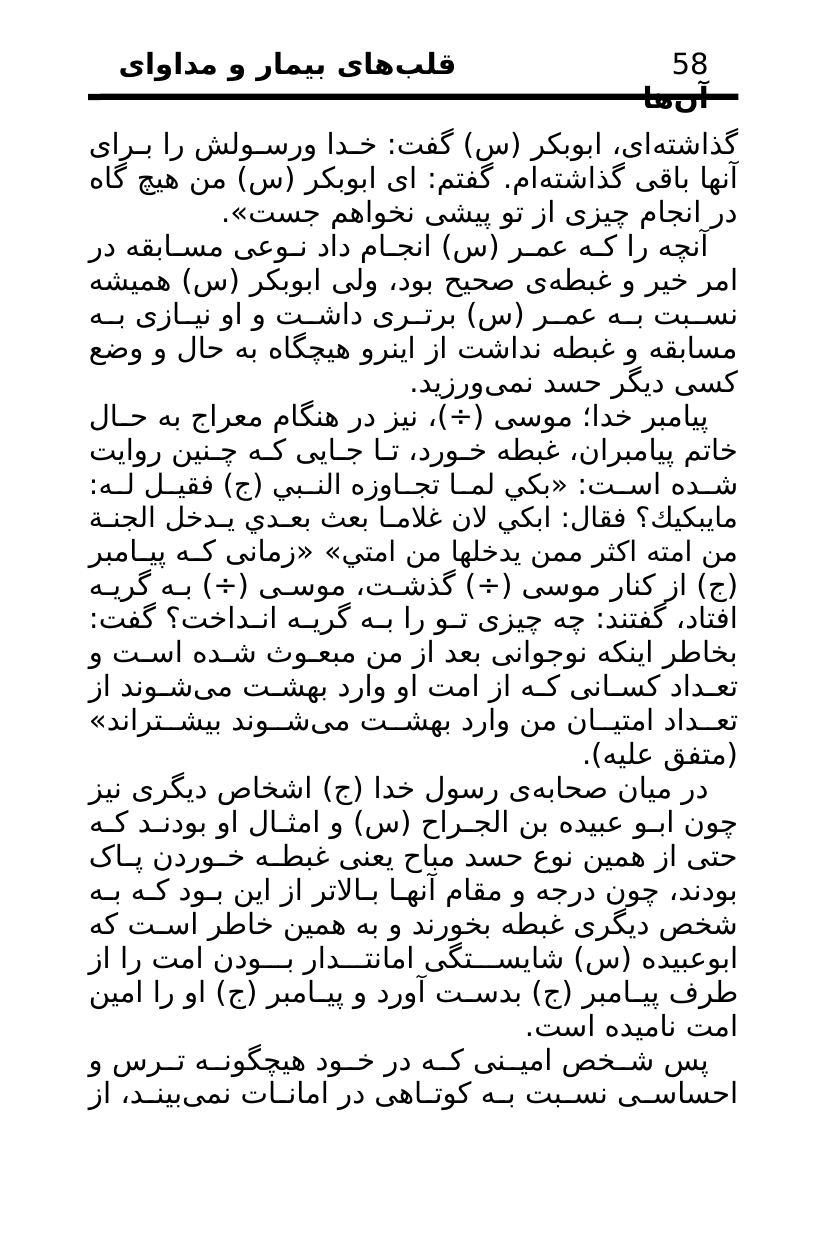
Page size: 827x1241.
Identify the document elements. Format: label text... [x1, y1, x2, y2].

text در میان صحابه‌ی رسول خدا (ج) اشخاص دیگری نیز چون ابو عبیده بن الجراح (س) و امثال او بودند که حتى از همین نوع حسد مباح یعنی غبطه خوردن پاک بودند، چون درجه و مقام آنها بالاتر از این بود که به شخص دیگری غبطه بخورند و به همین خاطر است که ابوعبیده (س) شایستگی امانتدار بودن امت را از طرف پیامبر (ج) بدست آورد و پیامبر (ج) او را امین امت نامیده است. [89, 772, 738, 1043]
text آنچه را که عمر (س) انجام داد نوعی مسابقه در امر خیر و غبطه‌ی صحیح بود، ولی ابوبکر (س) همیشه نسبت به عمر (س) برتری داشت و او نیازی به مسابقه و غبطه نداشت از اینرو هیچگاه به حال و وضع کسی دیگر حسد نمی‌ورزید. [89, 229, 738, 399]
text پیامبر خدا؛ موسی (÷)، نیز در هنگام معراج به حال خاتم پیامبران، غبطه خورد، تا جایی که چنین روایت شده است‌: «بكي لما تجاوزه النبي (ج) فقيل له: مايبکيك؟ فقال: ابکي لان غلاما بعث بعدي يدخل الجنة من امته اکثر ممن يدخلها من امتي» «زمانی که پیامبر (ج) از کنار موسی (÷) گذشت، موسی (÷) به گریه افتاد، گفتند: چه چیزی تو را به گریه انداخت؟ گفت: بخاطر اینکه نوجوانی بعد از من مبعوث شده است و تعداد کسانی که از امت او وارد بهشت می‌شوند از تعداد امتیان من وارد بهشت می‌شوند بیشتراند» (متفق علیه). [89, 399, 738, 772]
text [89, 128, 738, 229]
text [89, 1043, 738, 1110]
